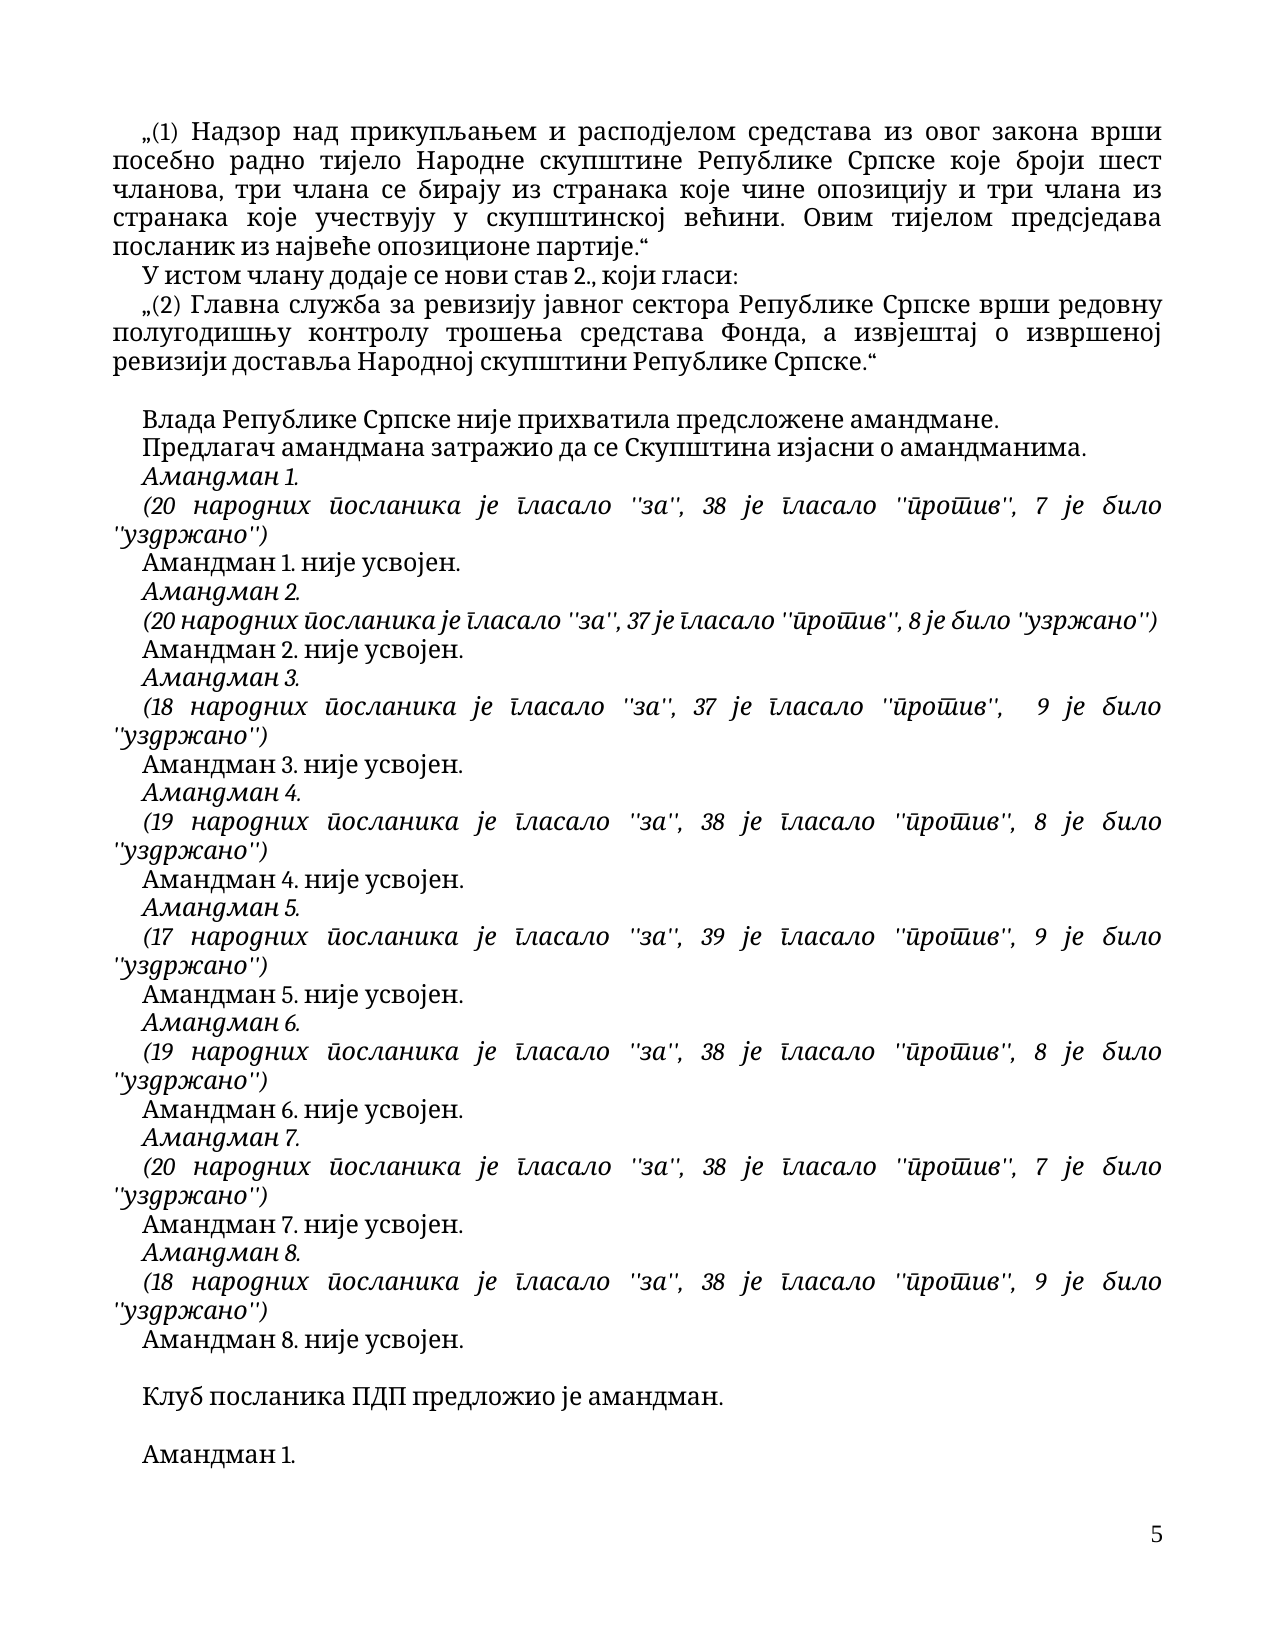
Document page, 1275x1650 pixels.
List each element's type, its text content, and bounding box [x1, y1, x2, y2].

text Предлагач амандмана затражио да се Скупштина изјасни о амандманима. [112, 434, 1163, 463]
text Амандман 3. [112, 664, 1163, 693]
text Амандман 2. [112, 578, 1163, 607]
text У истом члану додаје се нови став 2., који гласи: [112, 262, 1163, 291]
text Амандман 2. није усвојен. [112, 636, 1163, 664]
text Клуб посланика ПДП предложио је амандман. [112, 1383, 1163, 1412]
text Амандман 7. [112, 1124, 1163, 1153]
text (17 народних посланика је гласало ''за'', 39 је гласало ''против'', 9 је било ''уздржано'') [112, 923, 1163, 981]
text Амандман 1. [112, 463, 1163, 492]
text Амандман 6. [112, 1009, 1163, 1038]
text (19 народних посланика је гласало ''за'', 38 је гласало ''против'', 8 је било ''уздржано'') [112, 808, 1163, 866]
text Амандман 8. [112, 1239, 1163, 1268]
text Амандман 4. није усвојен. [112, 866, 1163, 894]
text Амандман 7. није усвојен. [112, 1211, 1163, 1239]
text (18 народних посланика је гласало ''за'', 37 је гласало ''против'', 9 је било ''уздржано'') [112, 693, 1163, 751]
text Амандман 8. није усвојен. [112, 1326, 1163, 1354]
text Амандман 4. [112, 779, 1163, 808]
text (20 народних посланика је гласало ''за'', 37 је гласало ''против'', 8 је било ''узржано'') [112, 607, 1163, 636]
text (19 народних посланика је гласало ''за'', 38 је гласало ''против'', 8 је било ''уздржано'') [112, 1038, 1163, 1096]
text „(2) Главна служба за ревизију јавног сектора Републике Српске врши редовну полугодишњу контролу трошења средстава Фонда, а извјештај о извршеној ревизији доставља Народној скупштини Републике Српске.“ [112, 291, 1163, 377]
text Амандман 1. није усвојен. [112, 549, 1163, 578]
text Амандман 3. није усвојен. [112, 751, 1163, 779]
text Амандман 5. [112, 894, 1163, 923]
text „(1) Надзор над прикупљањем и расподјелом средстава из овог закона врши посебно радно тијело Народне скупштине Републике Српске које броји шест чланова, три члана се бирају из странака које чине опозицију и три члана из странака које учествују у скупштинској већини. Овим тијелом предсједава посланик из највеће опозиционе партије.“ [112, 118, 1163, 262]
text Амандман 1. [112, 1441, 1163, 1469]
text Амандман 5. није усвојен. [112, 981, 1163, 1009]
text (20 народних посланика је гласало ''за'', 38 је гласало ''против'', 7 је било ''уздржано'') [112, 492, 1163, 549]
text Амандман 6. није усвојен. [112, 1096, 1163, 1124]
text (20 народних посланика је гласало ''за'', 38 је гласало ''против'', 7 је било ''уздржано'') [112, 1153, 1163, 1211]
text Влада Републике Српске није прихватила предсложене амандмане. [112, 406, 1163, 434]
text (18 народних посланика је гласало ''за'', 38 је гласало ''против'', 9 је било ''уздржано'') [112, 1268, 1163, 1326]
